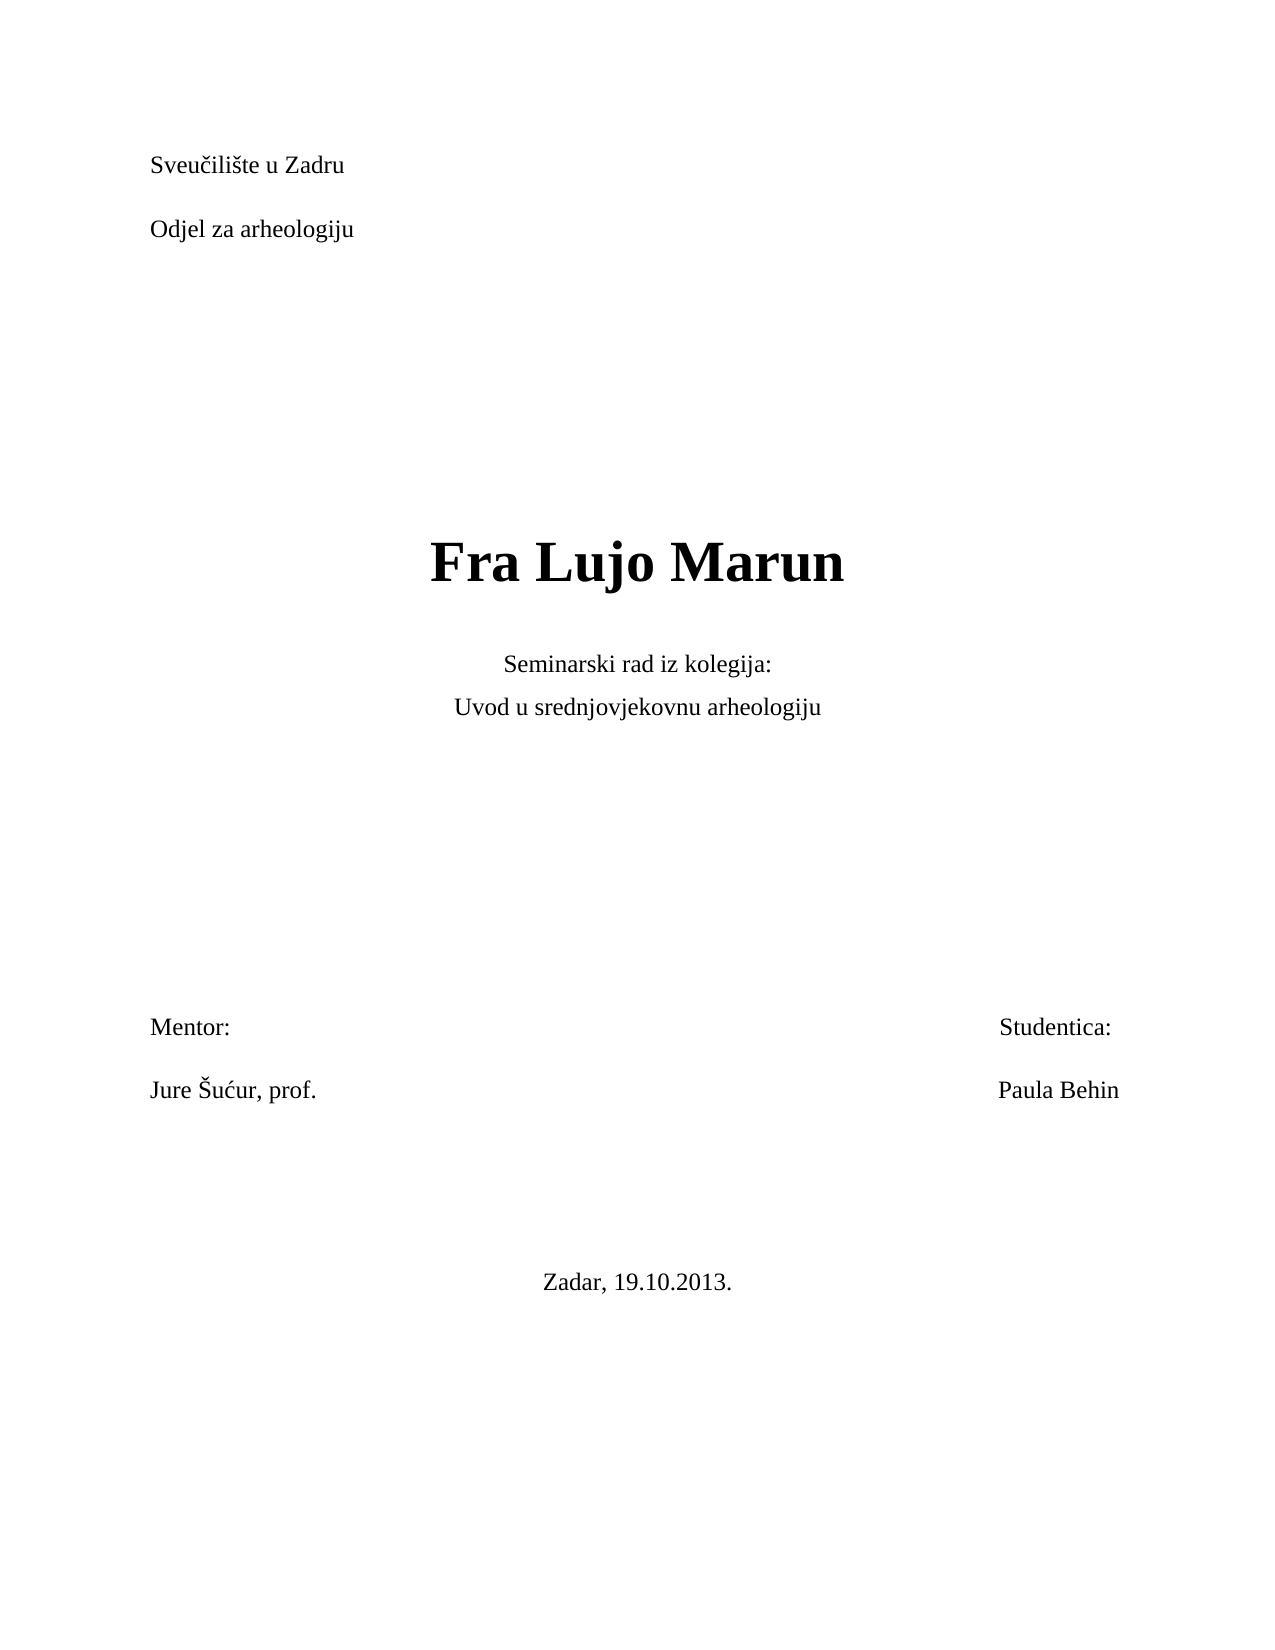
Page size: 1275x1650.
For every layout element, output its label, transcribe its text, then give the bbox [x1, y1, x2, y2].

text Fra Lujo Marun [150, 527, 1125, 594]
text Mentor: Studentica: [150, 1012, 1125, 1040]
text Seminarski rad iz kolegija: Uvod u srednjovjekovnu arheologiju [150, 649, 1125, 721]
text Jure Šućur, prof. Paula Behin [150, 1076, 1125, 1104]
text Zadar, 19.10.2013. [150, 1267, 1125, 1296]
text Sveučilište u Zadru [150, 150, 1125, 179]
text Odjel za arheologiju [150, 214, 1125, 243]
